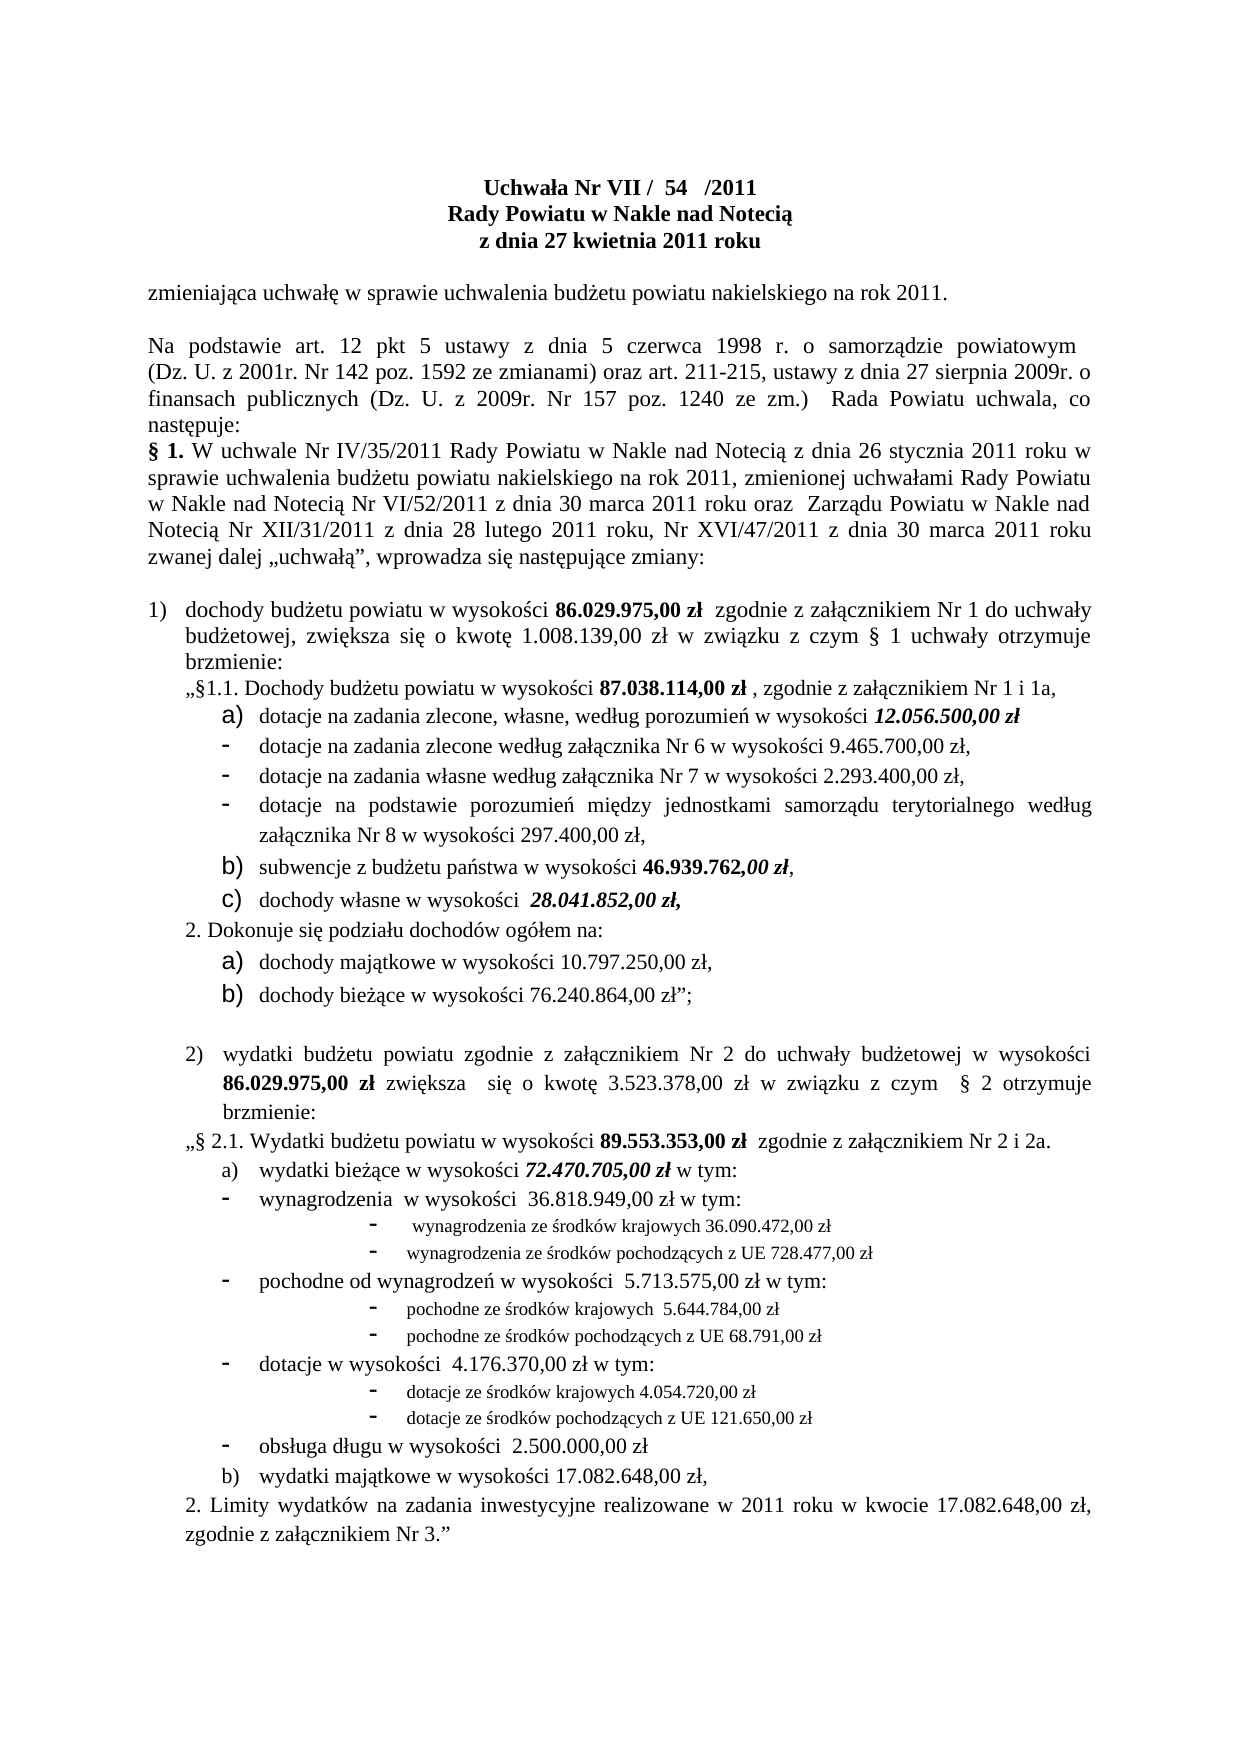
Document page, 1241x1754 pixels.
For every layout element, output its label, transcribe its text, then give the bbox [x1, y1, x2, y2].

list dochody bieżące w wysokości 76.240.864,00 zł”; [221, 979, 1093, 1008]
text „§1.1. Dochody budżetu powiatu w wysokości 87.038.114,00 zł , zgodnie z załącznikiem Nr 1 i 1a, [185, 675, 1093, 700]
list wynagrodzenia w wysokości 36.818.949,00 zł w tym: [221, 1186, 1093, 1211]
list wynagrodzenia ze środków krajowych 36.090.472,00 zł [369, 1215, 1093, 1238]
list pochodne od wynagrodzeń w wysokości 5.713.575,00 zł w tym: [221, 1268, 1093, 1294]
text Rady Powiatu w Nakle nad Notecią [148, 200, 1093, 227]
list wydatki majątkowe w wysokości 17.082.648,00 zł, [221, 1463, 1093, 1488]
list dochody własne w wysokości 28.041.852,00 zł, [221, 884, 1093, 913]
list dochody budżetu powiatu w wysokości 86.029.975,00 zł zgodnie z załącznikiem Nr 1 do uchwały budżetowej, zwiększa się o kwotę 1.008.139,00 zł w związku z czym § 1 uchwały otrzymuje brzmienie: [148, 596, 1093, 675]
text zmieniająca uchwałę w sprawie uchwalenia budżetu powiatu nakielskiego na rok 2011. [148, 279, 1093, 306]
text 2. Limity wydatków na zadania inwestycyjne realizowane w 2011 roku w kwocie 17.082.648,00 zł, zgodnie z załącznikiem Nr 3.” [185, 1492, 1093, 1546]
list obsługa długu w wysokości 2.500.000,00 zł [221, 1433, 1093, 1459]
text Na podstawie art. 12 pkt 5 ustawy z dnia 5 czerwca 1998 r. o samorządzie powiatowym (Dz. U. z 2001r. Nr 142 poz. 1592 ze zmianami) oraz art. 211-215, ustawy z dnia 27 sierpnia 2009r. o finansach publicznych (Dz. U. z 2009r. Nr 157 poz. 1240 ze zm.) Rada Powiatu uchwala, co następuje: [148, 332, 1093, 437]
text Uchwała Nr VII / 54 /2011 [148, 174, 1093, 200]
list dotacje na zadania własne według załącznika Nr 7 w wysokości 2.293.400,00 zł, [221, 763, 1093, 788]
list pochodne ze środków pochodzących z UE 68.791,00 zł [369, 1324, 1093, 1347]
list wydatki budżetu powiatu zgodnie z załącznikiem Nr 2 do uchwały budżetowej w wysokości 86.029.975,00 zł zwiększa się o kwotę 3.523.378,00 zł w związku z czym § 2 otrzymuje brzmienie: [185, 1041, 1093, 1124]
list pochodne ze środków krajowych 5.644.784,00 zł [369, 1298, 1093, 1321]
list dotacje na podstawie porozumień między jednostkami samorządu terytorialnego według załącznika Nr 8 w wysokości 297.400,00 zł, [221, 792, 1093, 847]
list dotacje ze środków krajowych 4.054.720,00 zł [369, 1381, 1093, 1403]
list dotacje w wysokości 4.176.370,00 zł w tym: [221, 1351, 1093, 1377]
list wynagrodzenia ze środków pochodzących z UE 728.477,00 zł [369, 1242, 1093, 1265]
text § 1. W uchwale Nr IV/35/2011 Rady Powiatu w Nakle nad Notecią z dnia 26 stycznia 2011 roku w sprawie uchwalenia budżetu powiatu nakielskiego na rok 2011, zmienionej uchwałami Rady Powiatu w Nakle nad Notecią Nr VI/52/2011 z dnia 30 marca 2011 roku oraz Zarządu Powiatu w Nakle nad Notecią Nr XII/31/2011 z dnia 28 lutego 2011 roku, Nr XVI/47/2011 z dnia 30 marca 2011 roku zwanej dalej „uchwałą”, wprowadza się następujące zmiany: [148, 437, 1093, 569]
list dochody majątkowe w wysokości 10.797.250,00 zł, [221, 946, 1093, 974]
list dotacje na zadania zlecone według załącznika Nr 6 w wysokości 9.465.700,00 zł, [221, 733, 1093, 759]
text z dnia 27 kwietnia 2011 roku [148, 227, 1093, 253]
text 2. Dokonuje się podziału dochodów ogółem na: [185, 917, 1093, 942]
text „§ 2.1. Wydatki budżetu powiatu w wysokości 89.553.353,00 zł zgodnie z załącznikiem Nr 2 i 2a. [185, 1128, 1093, 1153]
list wydatki bieżące w wysokości 72.470.705,00 zł w tym: [221, 1157, 1093, 1182]
list dotacje na zadania zlecone, własne, według porozumień w wysokości 12.056.500,00 zł [221, 700, 1093, 729]
list subwencje z budżetu państwa w wysokości 46.939.762,00 zł, [221, 851, 1093, 879]
list dotacje ze środków pochodzących z UE 121.650,00 zł [369, 1407, 1093, 1430]
